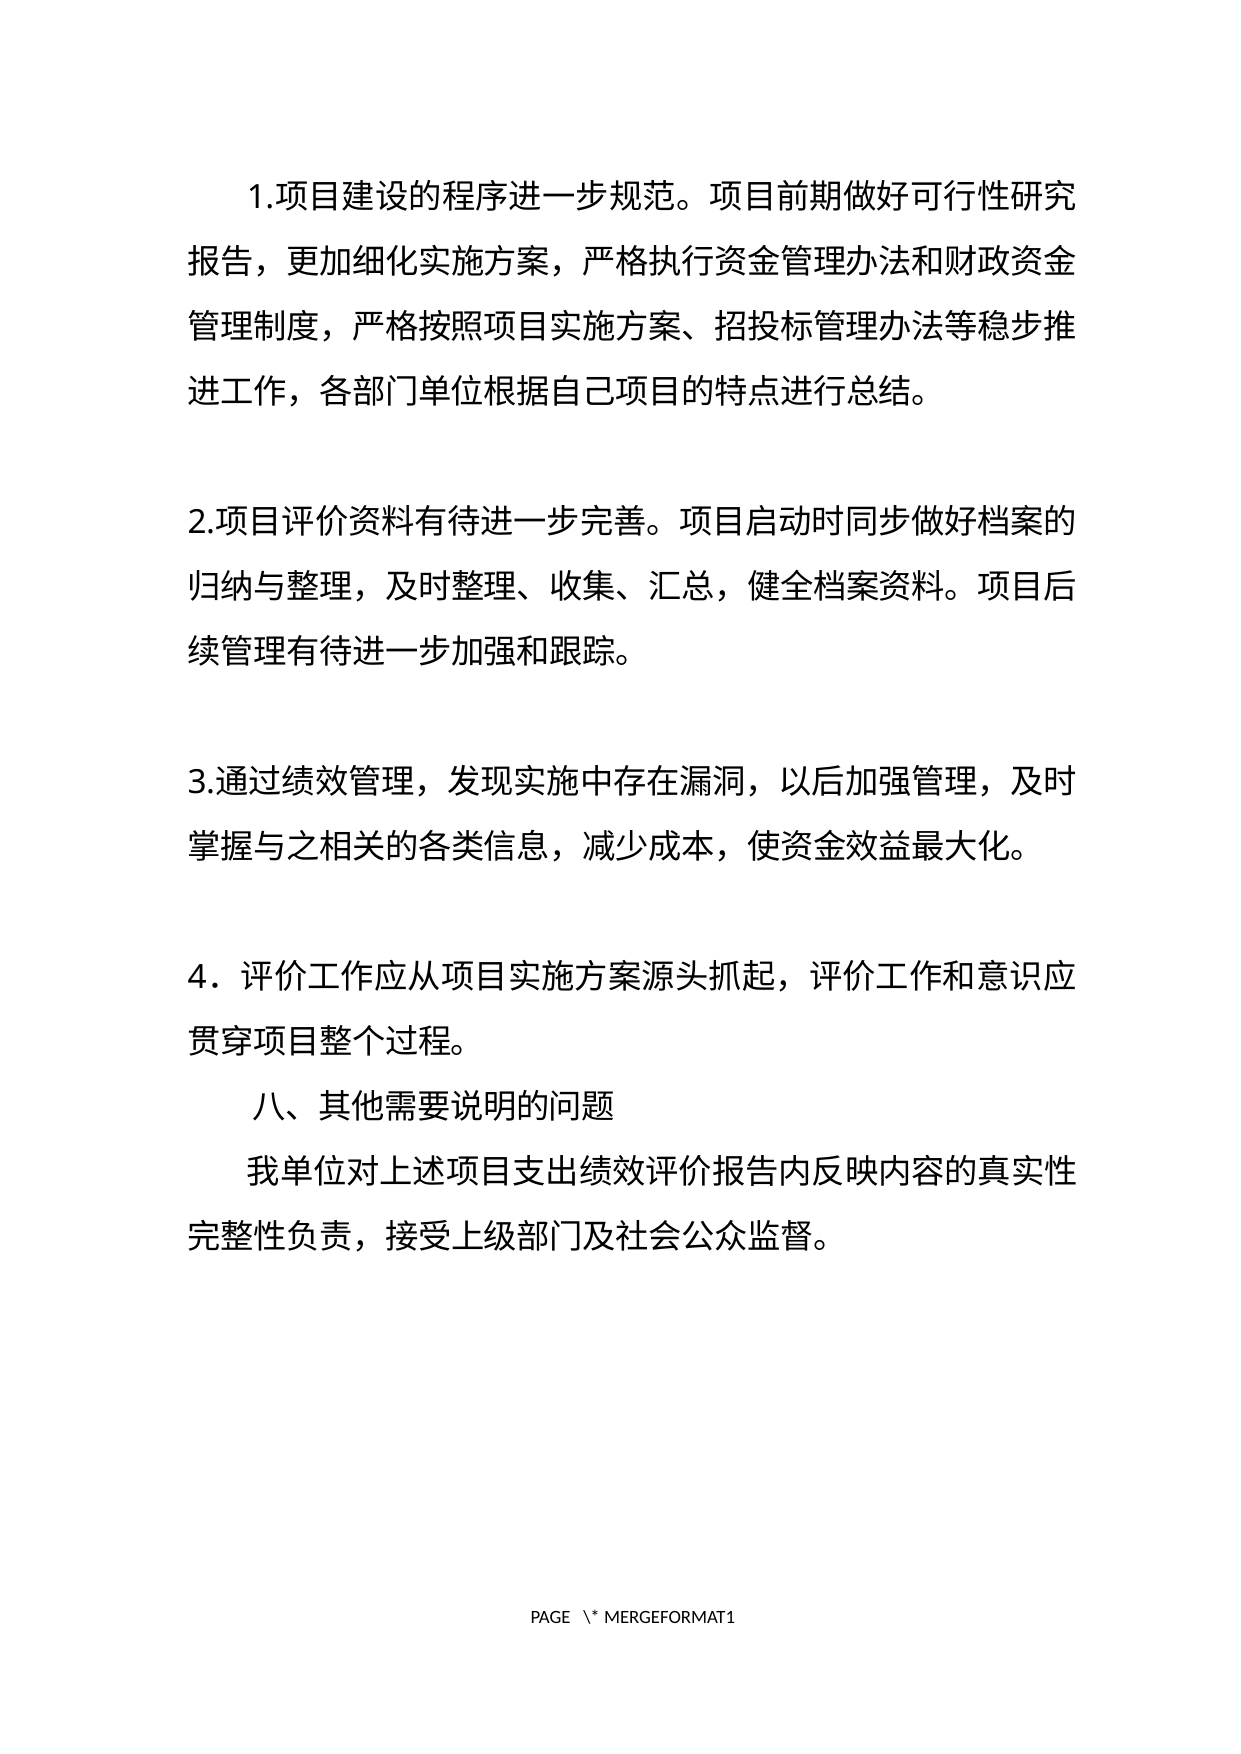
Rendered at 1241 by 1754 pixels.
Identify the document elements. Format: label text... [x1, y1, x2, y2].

text 我单位对上述项目支出绩效评价报告内反映内容的真实性、完整性负责，接受上级部门及社会公众监督。 [187, 1137, 1078, 1267]
text 1.项目建设的程序进一步规范。项目前期做好可行性研究报告，更加细化实施方案，严格执行资金管理办法和财政资金管理制度，严格按照项目实施方案、招投标管理办法等稳步推进工作，各部门单位根据自己项目的特点进行总结。 2.项目评价资料有待进一步完善。项目启动时同步做好档案的归纳与整理，及时整理、收集、汇总，健全档案资料。项目后续管理有待进一步加强和跟踪。 3.通过绩效管理，发现实施中存在漏洞，以后加强管理，及时掌握与之相关的各类信息，减少成本，使资金效益最大化。 4．评价工作应从项目实施方案源头抓起，评价工作和意识应贯穿项目整个过程。 [187, 162, 1078, 1072]
text 八、其他需要说明的问题 [187, 1072, 1078, 1137]
